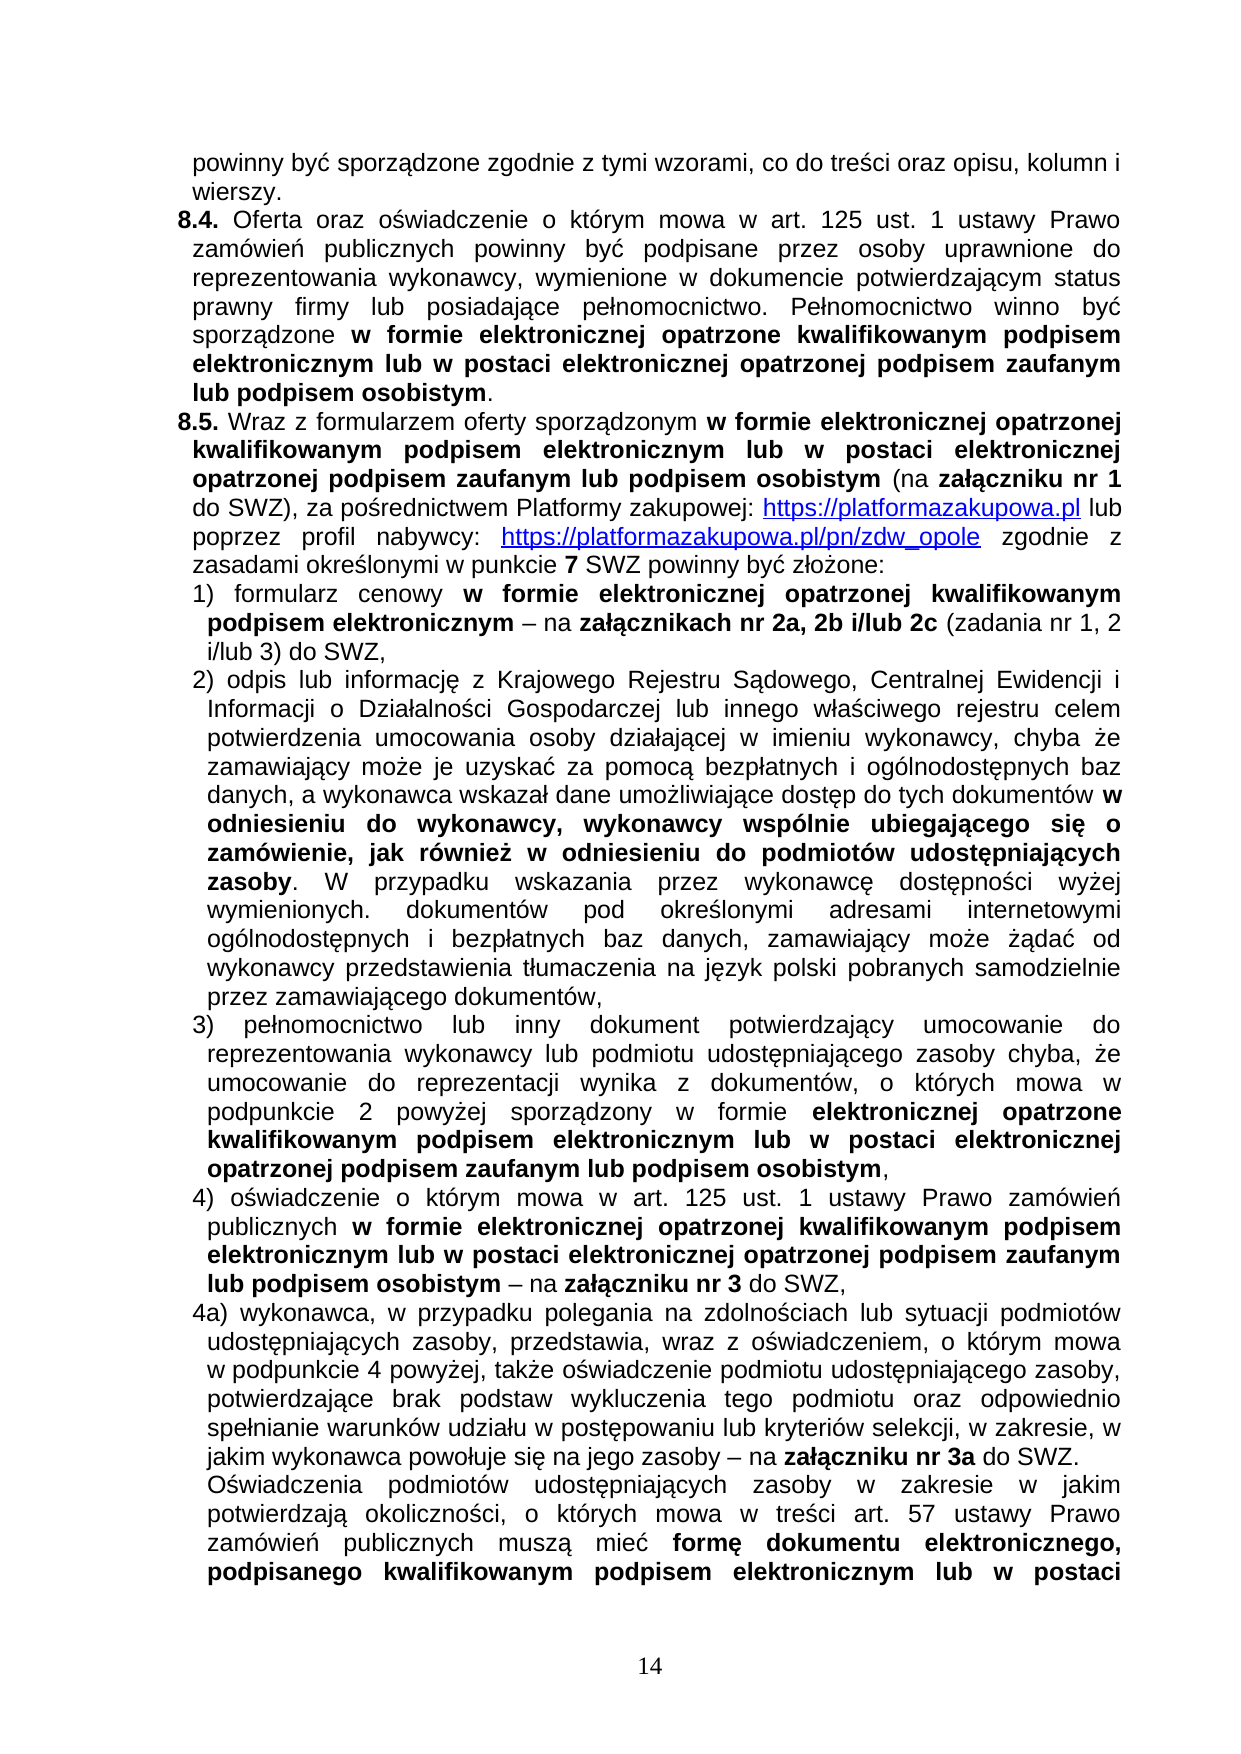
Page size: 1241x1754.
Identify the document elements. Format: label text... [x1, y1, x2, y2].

text 4a) wykonawca, w przypadku polegania na zdolnościach lub sytuacji podmiotów udostępniających zasoby, przedstawia, wraz z oświadczeniem, o którym mowa w podpunkcie 4 powyżej, także oświadczenie podmiotu udostępniającego zasoby, potwierdzające brak podstaw wykluczenia tego podmiotu oraz odpowiednio spełnianie warunków udziału w postępowaniu lub kryteriów selekcji, w zakresie, w jakim wykonawca powołuje się na jego zasoby – na załączniku nr 3a do SWZ. [192, 1298, 1122, 1470]
text 2) odpis lub informację z Krajowego Rejestru Sądowego, Centralnej Ewidencji i Informacji o Działalności Gospodarczej lub innego właściwego rejestru celem potwierdzenia umocowania osoby działającej w imieniu wykonawcy, chyba że zamawiający może je uzyskać za pomocą bezpłatnych i ogólnodostępnych baz danych, a wykonawca wskazał dane umożliwiające dostęp do tych dokumentów w odniesieniu do wykonawcy, wykonawcy wspólnie ubiegającego się o zamówienie, jak również w odniesieniu do podmiotów udostępniających zasoby. W przypadku wskazania przez wykonawcę dostępności wyżej wymienionych. dokumentów pod określonymi adresami internetowymi ogólnodostępnych i bezpłatnych baz danych, zamawiający może żądać od wykonawcy przedstawienia tłumaczenia na język polski pobranych samodzielnie przez zamawiającego dokumentów, [192, 665, 1122, 1010]
text 8.5. Wraz z formularzem oferty sporządzonym w formie elektronicznej opatrzonej kwalifikowanym podpisem elektronicznym lub w postaci elektronicznej opatrzonej podpisem zaufanym lub podpisem osobistym (na załączniku nr 1 do SWZ), za pośrednictwem Platformy zakupowej: https://platformazakupowa.pl lub poprzez profil nabywcy: https://platformazakupowa.pl/pn/zdw_opole zgodnie z zasadami określonymi w punkcie 7 SWZ powinny być złożone: [177, 406, 1122, 579]
text 3) pełnomocnictwo lub inny dokument potwierdzający umocowanie do reprezentowania wykonawcy lub podmiotu udostępniającego zasoby chyba, że umocowanie do reprezentacji wynika z dokumentów, o których mowa w podpunkcie 2 powyżej sporządzony w formie elektronicznej opatrzone kwalifikowanym podpisem elektronicznym lub w postaci elektronicznej opatrzonej podpisem zaufanym lub podpisem osobistym, [192, 1010, 1122, 1183]
text 1) formularz cenowy w formie elektronicznej opatrzonej kwalifikowanym podpisem elektronicznym – na załącznikach nr 2a, 2b i/lub 2c (zadania nr 1, 2 i/lub 3) do SWZ, [192, 579, 1122, 665]
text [177, 148, 1122, 205]
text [207, 1470, 1122, 1585]
text 4) oświadczenie o którym mowa w art. 125 ust. 1 ustawy Prawo zamówień publicznych w formie elektronicznej opatrzonej kwalifikowanym podpisem elektronicznym lub w postaci elektronicznej opatrzonej podpisem zaufanym lub podpisem osobistym – na załączniku nr 3 do SWZ, [192, 1183, 1122, 1298]
text 8.4. Oferta oraz oświadczenie o którym mowa w art. 125 ust. 1 ustawy Prawo zamówień publicznych powinny być podpisane przez osoby uprawnione do reprezentowania wykonawcy, wymienione w dokumencie potwierdzającym status prawny firmy lub posiadające pełnomocnictwo. Pełnomocnictwo winno być sporządzone w formie elektronicznej opatrzone kwalifikowanym podpisem elektronicznym lub w postaci elektronicznej opatrzonej podpisem zaufanym lub podpisem osobistym. [177, 205, 1122, 406]
